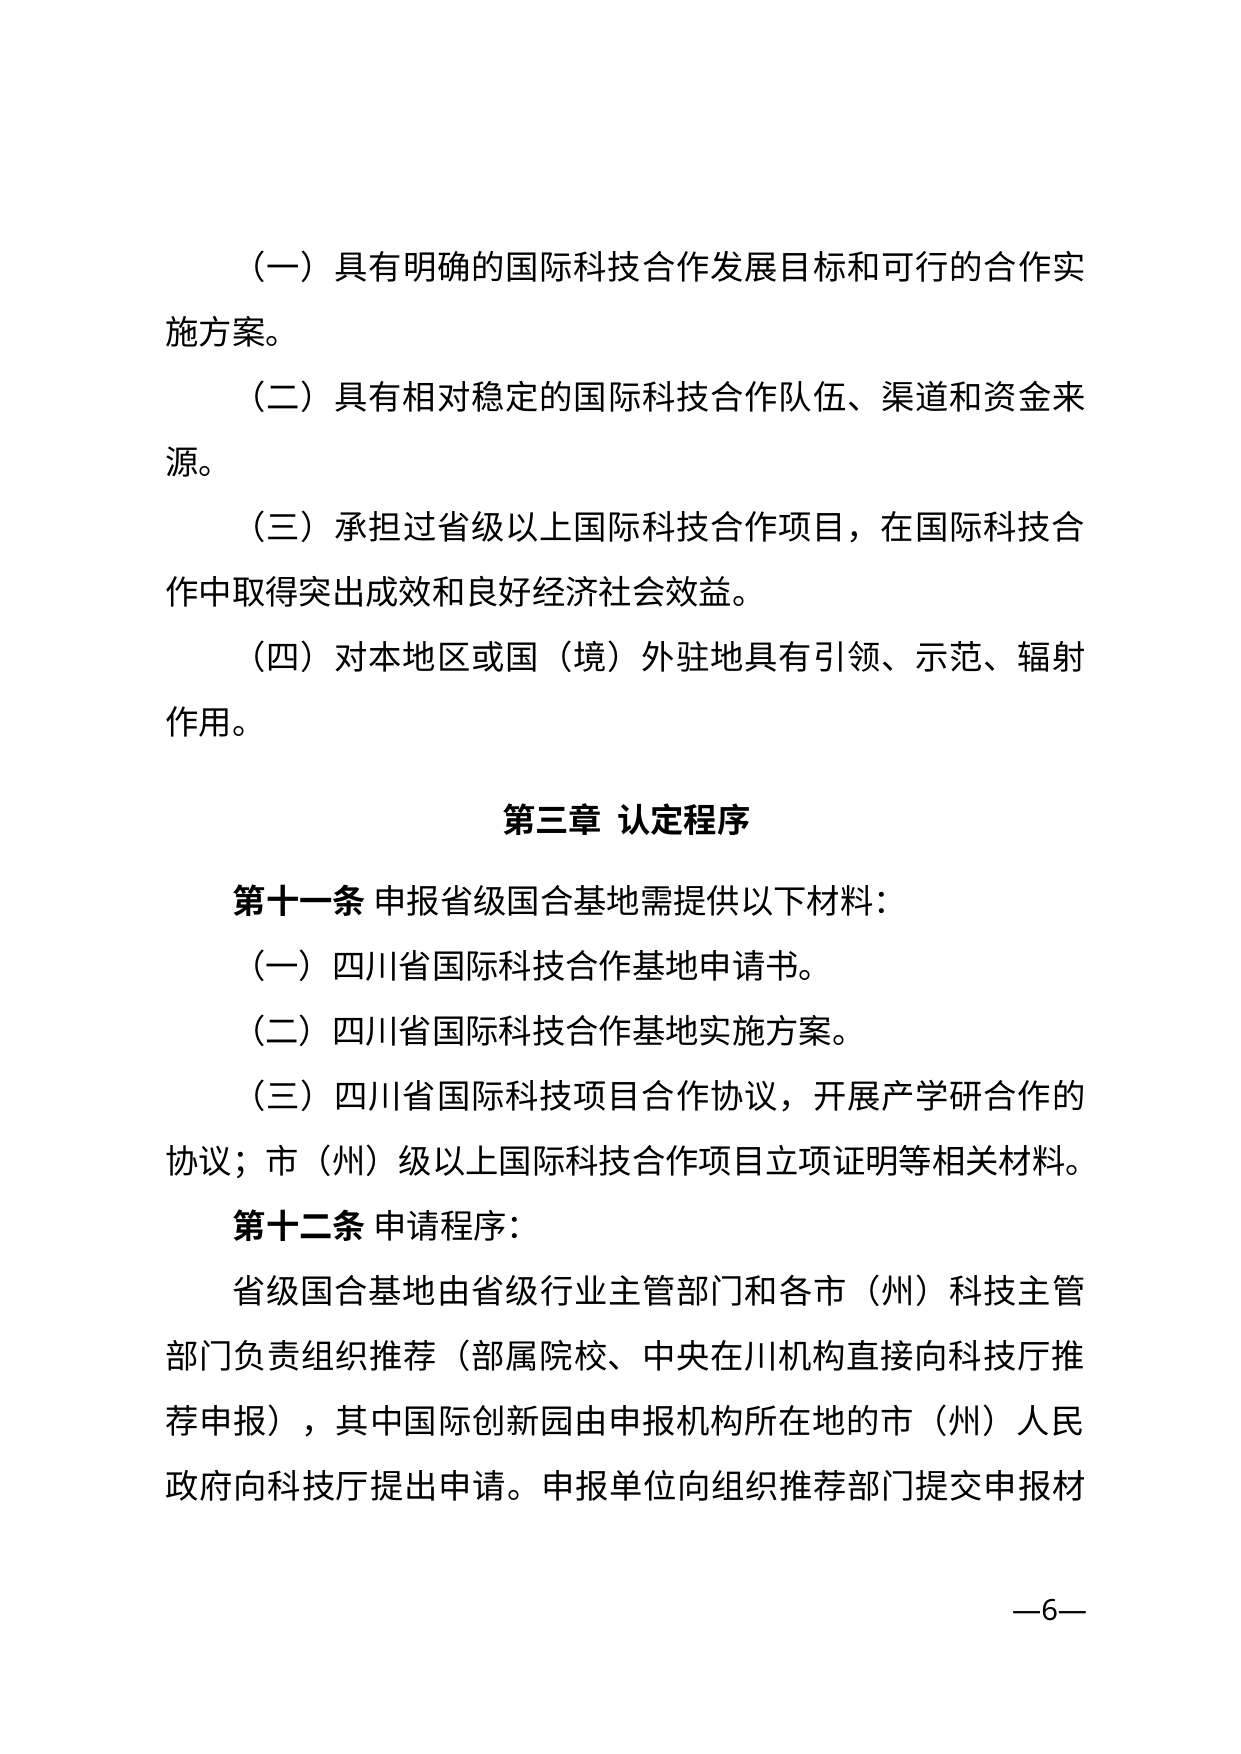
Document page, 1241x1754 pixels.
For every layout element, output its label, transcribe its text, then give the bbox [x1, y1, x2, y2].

text 第十二条 申请程序： [165, 1192, 1087, 1257]
text （四）对本地区或国（境）外驻地具有引领、示范、辐射作用。 [165, 623, 1087, 753]
text （三）四川省国际科技项目合作协议，开展产学研合作的协议；市（州）级以上国际科技合作项目立项证明等相关材料。 [165, 1062, 1087, 1192]
text 第三章 认定程序 [165, 785, 1087, 850]
text （三）承担过省级以上国际科技合作项目，在国际科技合作中取得突出成效和良好经济社会效益。 [165, 493, 1087, 623]
text （二）具有相对稳定的国际科技合作队伍、渠道和资金来源。 [165, 363, 1087, 493]
text （一）具有明确的国际科技合作发展目标和可行的合作实施方案。 [165, 233, 1087, 363]
text （一）四川省国际科技合作基地申请书。 [165, 932, 1087, 997]
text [165, 1257, 1087, 1517]
text 第十一条 申报省级国合基地需提供以下材料： [165, 867, 1087, 932]
text （二）四川省国际科技合作基地实施方案。 [165, 997, 1087, 1062]
